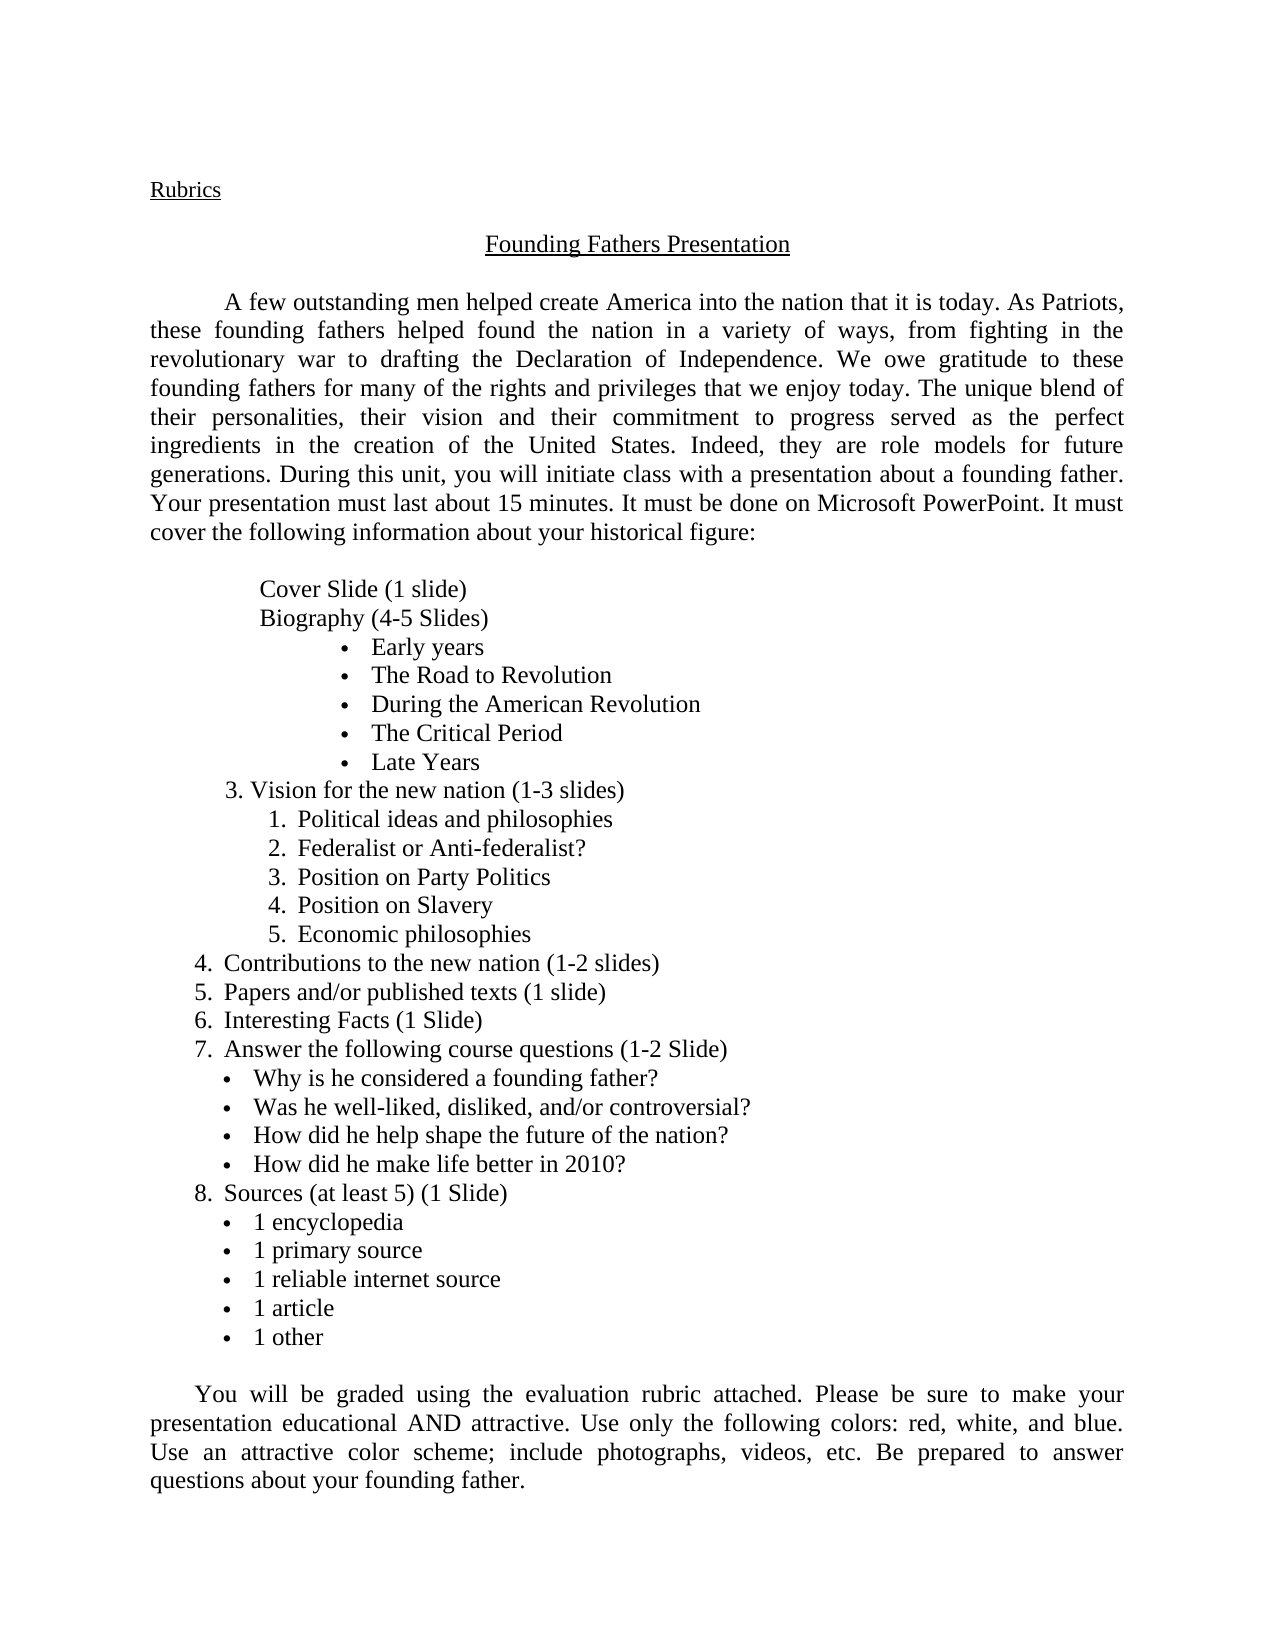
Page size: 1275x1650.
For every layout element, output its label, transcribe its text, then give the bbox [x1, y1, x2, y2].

list Position on Party Politics [268, 862, 1125, 890]
list Cover Slide (1 slide) [234, 574, 1125, 603]
list 1 encyclopedia [224, 1207, 1125, 1235]
list Was he well-liked, disliked, and/or controversial? [224, 1092, 1125, 1120]
list Federalist or Anti-federalist? [268, 833, 1125, 862]
list Position on Slavery [268, 890, 1125, 919]
list The Road to Revolution [341, 660, 1125, 689]
list Contributions to the new nation (1-2 slides) [194, 948, 1125, 977]
list Sources (at least 5) (1 Slide) [194, 1178, 1125, 1207]
list How did he help shape the future of the nation? [224, 1120, 1125, 1149]
list 1 reliable internet source [224, 1264, 1125, 1293]
list How did he make life better in 2010? [224, 1149, 1125, 1178]
list Early years [341, 632, 1125, 660]
list Papers and/or published texts (1 slide) [194, 977, 1125, 1005]
list 1 article [224, 1293, 1125, 1322]
list Interesting Facts (1 Slide) [194, 1005, 1125, 1034]
text A few outstanding men helped create America into the nation that it is today. As Patriots, these founding fathers helped found the nation in a variety of ways, from fighting in the revolutionary war to drafting the Declaration of Independence. We owe gratitude to these founding fathers for many of the rights and privileges that we enjoy today. The unique blend of their personalities, their vision and their commitment to progress served as the perfect ingredients in the creation of the United States. Indeed, they are role models for future generations. During this unit, you will initiate class with a presentation about a founding father. Your presentation must last about 15 minutes. It must be done on Microsoft PowerPoint. It must cover the following information about your historical figure: [150, 287, 1125, 545]
list Biography (4-5 Slides) [234, 603, 1125, 632]
list 1 primary source [224, 1235, 1125, 1264]
text 3. Vision for the new nation (1-3 slides) [150, 775, 1125, 804]
text You will be graded using the evaluation rubric attached. Please be sure to make your presentation educational AND attractive. Use only the following colors: red, white, and blue. Use an attractive color scheme; include photographs, videos, etc. Be prepared to answer questions about your founding father. [150, 1379, 1125, 1494]
list Economic philosophies [268, 919, 1125, 948]
text Founding Fathers Presentation [150, 229, 1125, 258]
list Political ideas and philosophies [268, 804, 1125, 833]
list Answer the following course questions (1-2 Slide) [194, 1034, 1125, 1063]
list Why is he considered a founding father? [224, 1063, 1125, 1092]
list The Critical Period [341, 718, 1125, 747]
list During the American Revolution [341, 689, 1125, 718]
list Late Years [341, 747, 1125, 775]
list 1 other [224, 1322, 1125, 1350]
text Rubrics [150, 176, 1125, 203]
